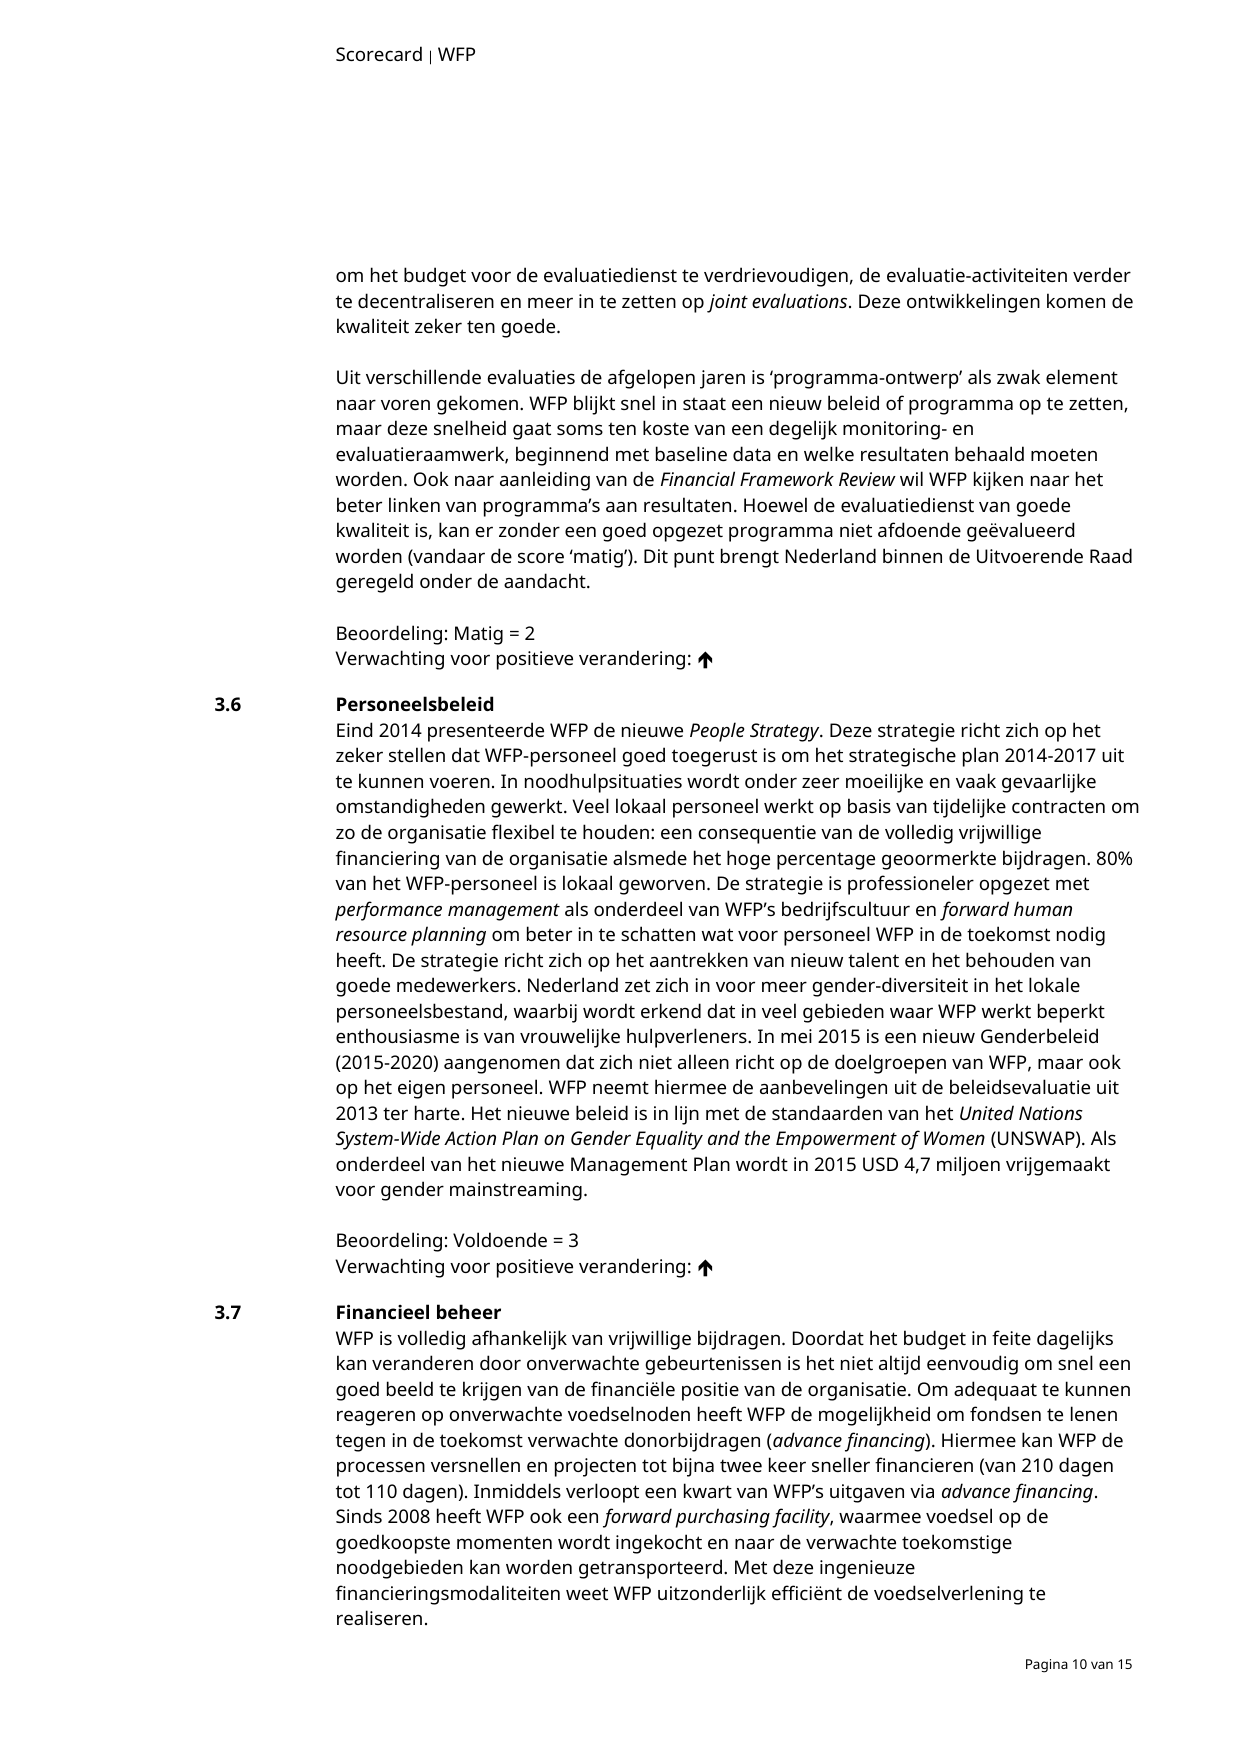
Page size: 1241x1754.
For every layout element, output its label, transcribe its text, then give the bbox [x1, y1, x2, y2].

subtitle Financieel beheer [214, 1299, 1140, 1325]
text Beoordeling: Voldoende = 3 [335, 1228, 1140, 1253]
text Beoordeling: Matig = 2 [335, 620, 1140, 645]
text WFP is volledig afhankelijk van vrijwillige bijdragen. Doordat het budget in feite dagelijks kan veranderen door onverwachte gebeurtenissen is het niet altijd eenvoudig om snel een goed beeld te krijgen van de financiële positie van de organisatie. Om adequaat te kunnen reageren op onverwachte voedselnoden heeft WFP de mogelijkheid om fondsen te lenen tegen in de toekomst verwachte donorbijdragen (advance financing). Hiermee kan WFP de processen versnellen en projecten tot bijna twee keer sneller financieren (van 210 dagen tot 110 dagen). Inmiddels verloopt een kwart van WFP’s uitgaven via advance financing. Sinds 2008 heeft WFP ook een forward purchasing facility, waarmee voedsel op de goedkoopste momenten wordt ingekocht en naar de verwachte toekomstige noodgebieden kan worden getransporteerd. Met deze ingenieuze financieringsmodaliteiten weet WFP uitzonderlijk efficiënt de voedselverlening te realiseren. [335, 1325, 1140, 1631]
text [335, 262, 1140, 339]
text Uit verschillende evaluaties de afgelopen jaren is ‘programma-ontwerp’ als zwak element naar voren gekomen. WFP blijkt snel in staat een nieuw beleid of programma op te zetten, maar deze snelheid gaat soms ten koste van een degelijk monitoring- en evaluatieraamwerk, beginnend met baseline data en welke resultaten behaald moeten worden. Ook naar aanleiding van de Financial Framework Review wil WFP kijken naar het beter linken van programma’s aan resultaten. Hoewel de evaluatiedienst van goede kwaliteit is, kan er zonder een goed opgezet programma niet afdoende geëvalueerd worden (vandaar de score ‘matig’). Dit punt brengt Nederland binnen de Uitvoerende Raad geregeld onder de aandacht. [335, 364, 1140, 594]
text Verwachting voor positieve verandering: [335, 1253, 1140, 1279]
text Verwachting voor positieve verandering: [335, 645, 1140, 671]
text Eind 2014 presenteerde WFP de nieuwe People Strategy. Deze strategie richt zich op het zeker stellen dat WFP-personeel goed toegerust is om het strategische plan 2014-2017 uit te kunnen voeren. In noodhulpsituaties wordt onder zeer moeilijke en vaak gevaarlijke omstandigheden gewerkt. Veel lokaal personeel werkt op basis van tijdelijke contracten om zo de organisatie flexibel te houden: een consequentie van de volledig vrijwillige financiering van de organisatie alsmede het hoge percentage geoormerkte bijdragen. 80% van het WFP-personeel is lokaal geworven. De strategie is professioneler opgezet met performance management als onderdeel van WFP’s bedrijfscultuur en forward human resource planning om beter in te schatten wat voor personeel WFP in de toekomst nodig heeft. De strategie richt zich op het aantrekken van nieuw talent en het behouden van goede medewerkers. Nederland zet zich in voor meer gender-diversiteit in het lokale personeelsbestand, waarbij wordt erkend dat in veel gebieden waar WFP werkt beperkt enthousiasme is van vrouwelijke hulpverleners. In mei 2015 is een nieuw Genderbeleid (2015-2020) aangenomen dat zich niet alleen richt op de doelgroepen van WFP, maar ook op het eigen personeel. WFP neemt hiermee de aanbevelingen uit de beleidsevaluatie uit 2013 ter harte. Het nieuwe beleid is in lijn met de standaarden van het United Nations System-Wide Action Plan on Gender Equality and the Empowerment of Women (UNSWAP). Als onderdeel van het nieuwe Management Plan wordt in 2015 USD 4,7 miljoen vrijgemaakt voor gender mainstreaming. [335, 717, 1140, 1202]
subtitle 3.6 Personeelsbeleid [214, 692, 1140, 717]
